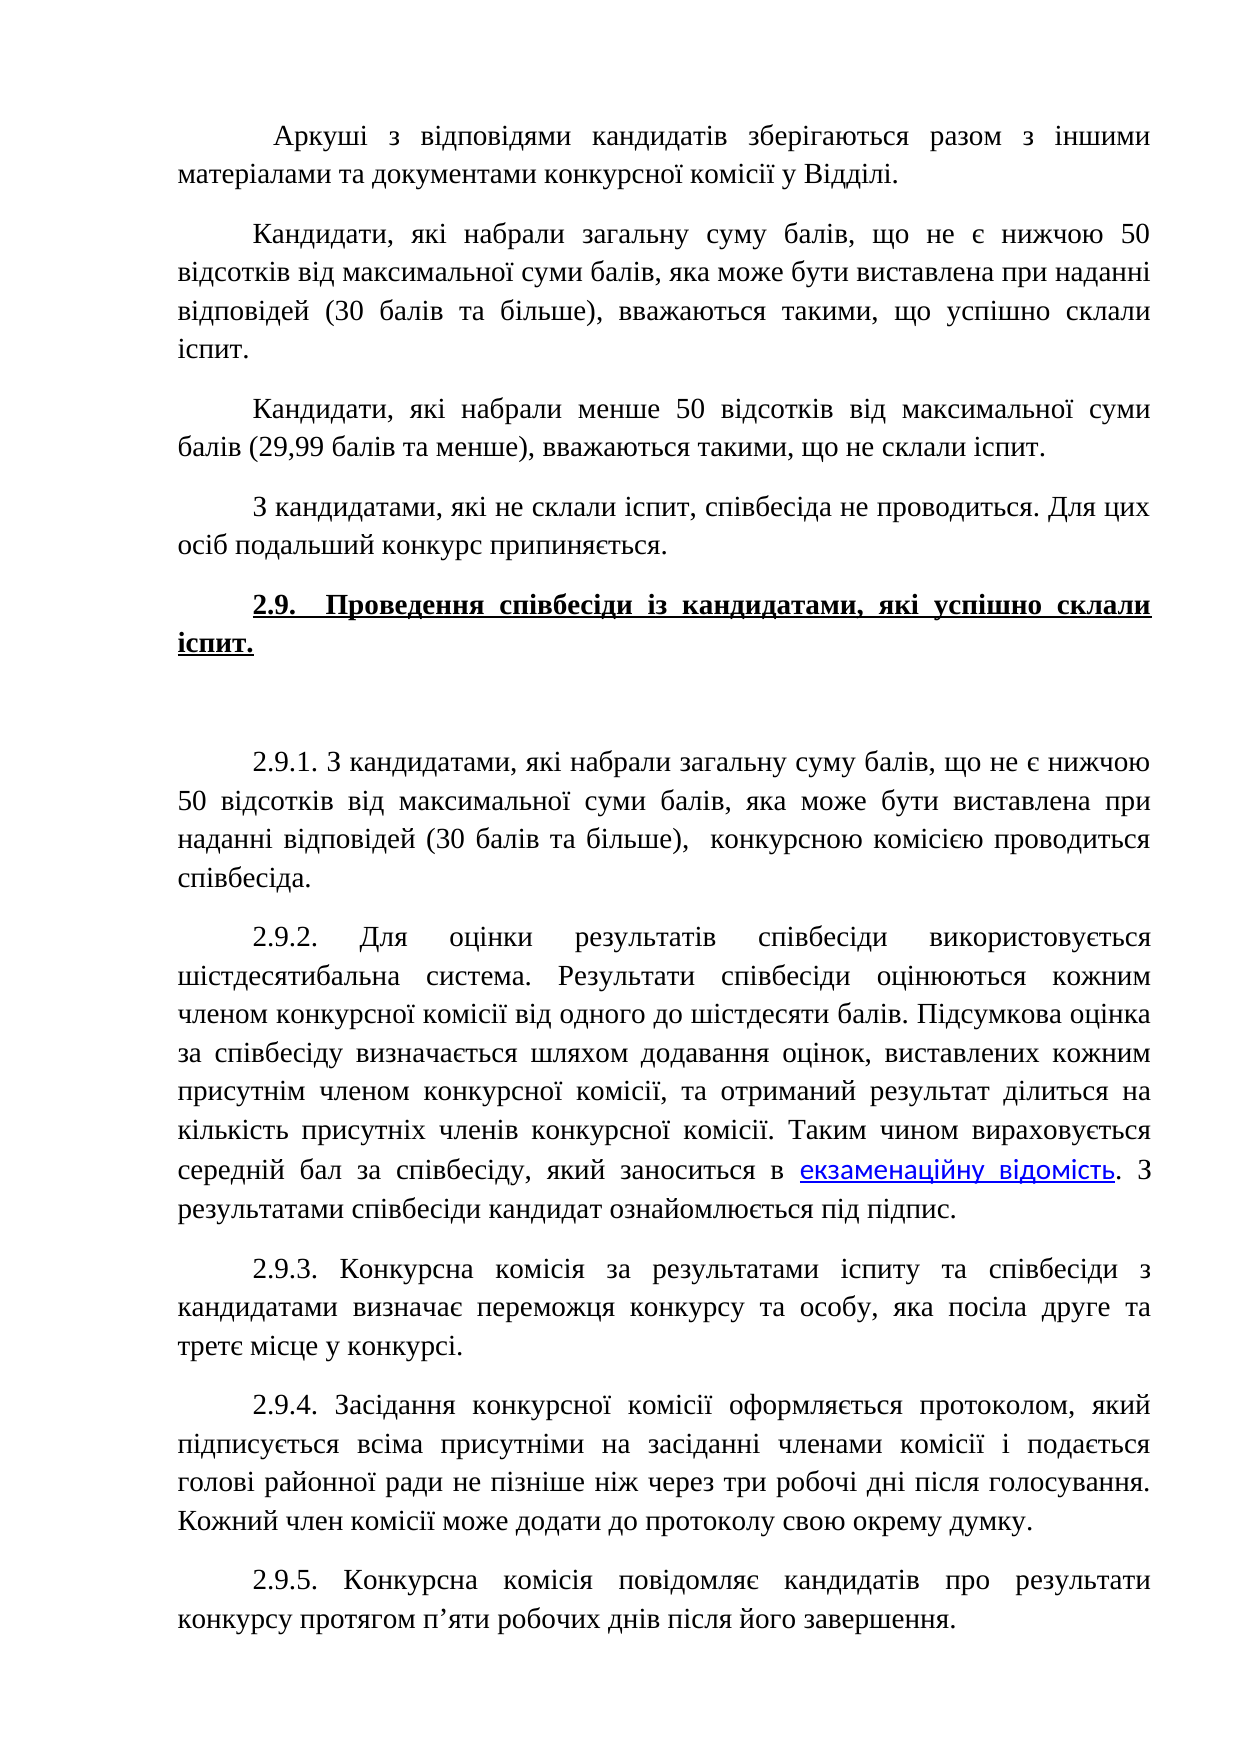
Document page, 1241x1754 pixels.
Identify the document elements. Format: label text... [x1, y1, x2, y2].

text Аркуші з відповідями кандидатів зберігаються разом з іншими матеріалами та документами конкурсної комісії у Відділі. [177, 118, 1152, 190]
text 2.9.1. З кандидатами, які набрали загальну суму балів, що не є нижчою 50 відсотків від максимальної суми балів, яка може бути виставлена при наданні відповідей (30 балів та більше), конкурсною комісією проводиться співбесіда. [177, 744, 1152, 893]
text З кандидатами, які не склали іспит, співбесіда не проводиться. Для цих осіб подальший конкурс припиняється. [177, 489, 1152, 561]
text 2.9.2. Для оцінки результатів співбесіди використовується шістдесятибальна система. Результати співбесіди оцінюються кожним членом конкурсної комісії від одного до шістдесяти балів. Підсумкова оцінка за співбесіду визначається шляхом додавання оцінок, виставлених кожним присутнім членом конкурсної комісії, та отриманий результат ділиться на кількість присутніх членів конкурсної комісії. Таким чином вираховується середній бал за співбесіду, який заноситься в екзаменаційну відомість. З результатами співбесіди кандидат ознайомлюється під підпис. [177, 919, 1152, 1225]
text 2.9.4. Засідання конкурсної комісії оформляється протоколом, який підписується всіма присутніми на засіданні членами комісії і подається голові районної ради не пізніше ніж через три робочі дні після голосування. Кожний член комісії може додати до протоколу свою окрему думку. [177, 1387, 1152, 1536]
text 2.9.5. Конкурсна комісія повідомляє кандидатів про результати конкурсу протягом п’яти робочих днів після його завершення. [177, 1562, 1152, 1634]
text Кандидати, які набрали менше 50 відсотків від максимальної суми балів (29,99 балів та менше), вважаються такими, що не склали іспит. [177, 391, 1152, 463]
text 2.9.3. Конкурсна комісія за результатами іспиту та співбесіди з кандидатами визначає переможця конкурсу та особу, яка посіла друге та третє місце у конкурсі. [177, 1251, 1152, 1361]
text 2.9. Проведення співбесіди із кандидатами, які успішно склали іспит. [177, 587, 1152, 659]
text Кандидати, які набрали загальну суму балів, що не є нижчою 50 відсотків від максимальної суми балів, яка може бути виставлена при наданні відповідей (30 балів та більше), вважаються такими, що успішно склали іспит. [177, 216, 1152, 365]
